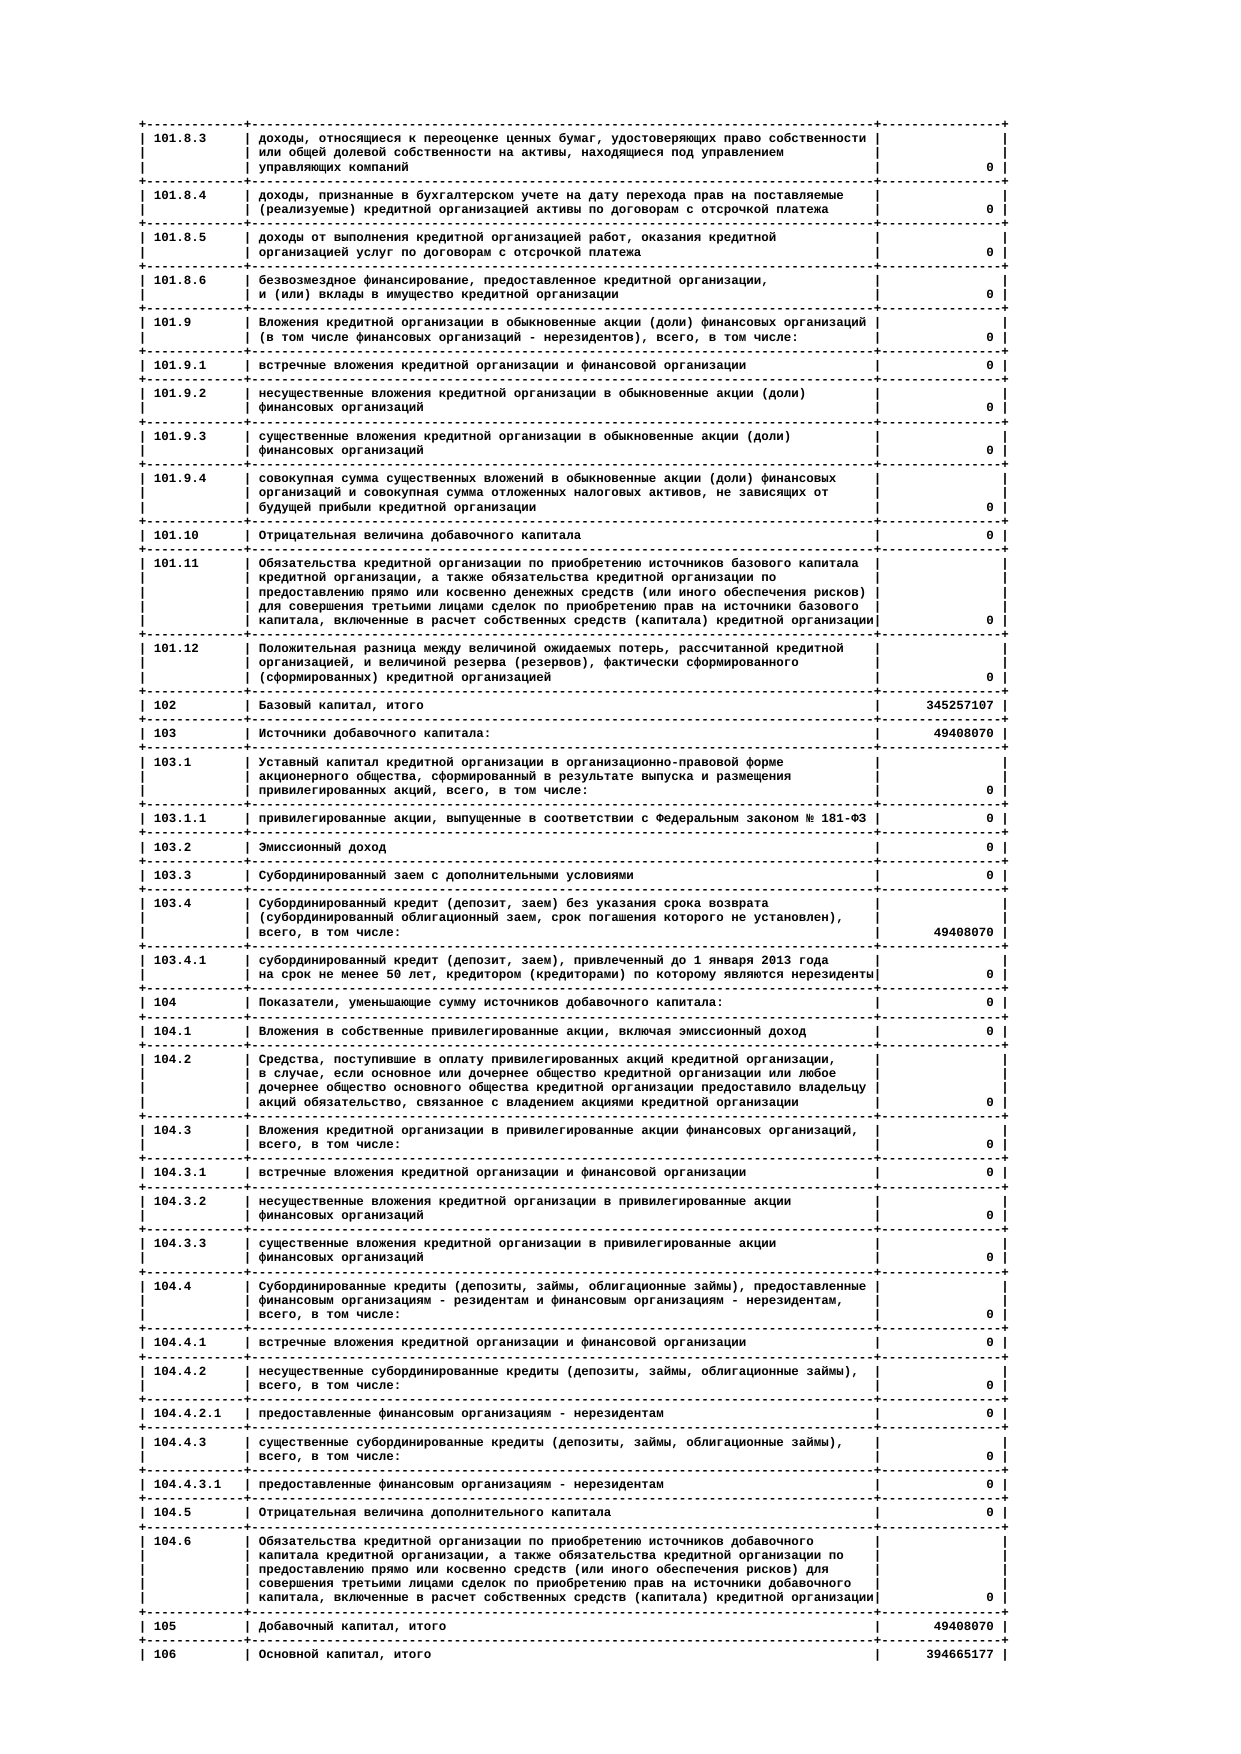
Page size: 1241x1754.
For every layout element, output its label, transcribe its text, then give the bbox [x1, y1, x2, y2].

text | 104.6 | Обязательства кредитной организации по приобретению источников добавочного | | [139, 1535, 1101, 1549]
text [139, 118, 1101, 132]
text +-------------+-----------------------------------------------------------------------------------+----------------+ [139, 1110, 1101, 1124]
text | 103 | Источники добавочного капитала: | 49408070 | [139, 727, 1101, 741]
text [139, 1606, 1101, 1620]
text | | всего, в том числе: | 0 | [139, 1450, 1101, 1464]
text +-------------+-----------------------------------------------------------------------------------+----------------+ [139, 302, 1101, 316]
text | | финансовым организациям - резидентам и финансовым организациям - нерезидентам, | | [139, 1294, 1101, 1308]
text | | совершения третьими лицами сделок по приобретению прав на источники добавочного | | [139, 1577, 1101, 1591]
text | 104.4 | Субординированные кредиты (депозиты, займы, облигационные займы), предоставленные | | [139, 1280, 1101, 1294]
text | | финансовых организаций | 0 | [139, 444, 1101, 458]
text +-------------+-----------------------------------------------------------------------------------+----------------+ [139, 345, 1101, 359]
text +-------------+-----------------------------------------------------------------------------------+----------------+ [139, 543, 1101, 557]
text | | финансовых организаций | 0 | [139, 401, 1101, 416]
text | 103.4.1 | субординированный кредит (депозит, заем), привлеченный до 1 января 2013 года | | [139, 954, 1101, 968]
text | 101.8.5 | доходы от выполнения кредитной организацией работ, оказания кредитной | | [139, 231, 1101, 246]
text | 101.9 | Вложения кредитной организации в обыкновенные акции (доли) финансовых организаций | | [139, 316, 1101, 331]
text | | капитала, включенные в расчет собственных средств (капитала) кредитной организации| 0 | [139, 1591, 1101, 1606]
text | 104 | Показатели, уменьшающие сумму источников добавочного капитала: | 0 | [139, 996, 1101, 1011]
text | 105 | Добавочный капитал, итого | 49408070 | [139, 1620, 1101, 1634]
text | | организацией услуг по договорам с отсрочкой платежа | 0 | [139, 246, 1101, 260]
text | 104.1 | Вложения в собственные привилегированные акции, включая эмиссионный доход | 0 | [139, 1025, 1101, 1039]
text | 101.10 | Отрицательная величина добавочного капитала | 0 | [139, 529, 1101, 543]
text | 101.8.4 | доходы, признанные в бухгалтерском учете на дату перехода прав на поставляемые | | [139, 189, 1101, 203]
text +-------------+-----------------------------------------------------------------------------------+----------------+ [139, 515, 1101, 529]
text +-------------+-----------------------------------------------------------------------------------+----------------+ [139, 373, 1101, 387]
text | 101.9.4 | совокупная сумма существенных вложений в обыкновенные акции (доли) финансовых | | [139, 472, 1101, 486]
text | | в случае, если основное или дочернее общество кредитной организации или любое | | [139, 1067, 1101, 1081]
text | 101.12 | Положительная разница между величиной ожидаемых потерь, рассчитанной кредитной | | [139, 642, 1101, 656]
text +-------------+-----------------------------------------------------------------------------------+----------------+ [139, 260, 1101, 274]
text | 104.4.1 | встречные вложения кредитной организации и финансовой организации | 0 | [139, 1336, 1101, 1351]
text | | дочернее общество основного общества кредитной организации предоставило владельцу | | [139, 1081, 1101, 1096]
text | | управляющих компаний | 0 | [139, 161, 1101, 175]
text | | (в том числе финансовых организаций - нерезидентов), всего, в том числе: | 0 | [139, 331, 1101, 345]
text | | (сформированных) кредитной организацией | 0 | [139, 671, 1101, 685]
text | 104.4.3 | существенные субординированные кредиты (депозиты, займы, облигационные займы), | | [139, 1436, 1101, 1450]
text | | кредитной организации, а также обязательства кредитной организации по | | [139, 571, 1101, 586]
text | 103.4 | Субординированный кредит (депозит, заем) без указания срока возврата | | [139, 897, 1101, 911]
text +-------------+-----------------------------------------------------------------------------------+----------------+ [139, 1181, 1101, 1195]
text +-------------+-----------------------------------------------------------------------------------+----------------+ [139, 1322, 1101, 1336]
text +-------------+-----------------------------------------------------------------------------------+----------------+ [139, 741, 1101, 756]
text | | на срок не менее 50 лет, кредитором (кредиторами) по которому являются нерезиденты| 0 | [139, 968, 1101, 982]
text | 104.5 | Отрицательная величина дополнительного капитала | 0 | [139, 1506, 1101, 1521]
text | | организаций и совокупная сумма отложенных налоговых активов, не зависящих от | | [139, 486, 1101, 501]
text +-------------+-----------------------------------------------------------------------------------+----------------+ [139, 1421, 1101, 1436]
text +-------------+-----------------------------------------------------------------------------------+----------------+ [139, 1223, 1101, 1237]
text +-------------+-----------------------------------------------------------------------------------+----------------+ [139, 458, 1101, 472]
text +-------------+-----------------------------------------------------------------------------------+----------------+ [139, 883, 1101, 897]
text | | всего, в том числе: | 0 | [139, 1308, 1101, 1322]
text | | организацией, и величиной резерва (резервов), фактически сформированного | | [139, 656, 1101, 671]
text +-------------+-----------------------------------------------------------------------------------+----------------+ [139, 175, 1101, 189]
text | 103.1 | Уставный капитал кредитной организации в организационно-правовой форме | | [139, 756, 1101, 770]
text | | финансовых организаций | 0 | [139, 1209, 1101, 1223]
text | 104.3.2 | несущественные вложения кредитной организации в привилегированные акции | | [139, 1195, 1101, 1209]
text | 101.9.1 | встречные вложения кредитной организации и финансовой организации | 0 | [139, 359, 1101, 373]
text | | для совершения третьими лицами сделок по приобретению прав на источники базового | | [139, 600, 1101, 614]
text | 104.3 | Вложения кредитной организации в привилегированные акции финансовых организаций, | | [139, 1124, 1101, 1138]
text | 104.2 | Средства, поступившие в оплату привилегированных акций кредитной организации, | | [139, 1053, 1101, 1067]
text | 101.11 | Обязательства кредитной организации по приобретению источников базового капитала | | [139, 557, 1101, 571]
text +-------------+-----------------------------------------------------------------------------------+----------------+ [139, 713, 1101, 727]
text +-------------+-----------------------------------------------------------------------------------+----------------+ [139, 628, 1101, 642]
text | | привилегированных акций, всего, в том числе: | 0 | [139, 784, 1101, 798]
text +-------------+-----------------------------------------------------------------------------------+----------------+ [139, 1521, 1101, 1535]
text +-------------+-----------------------------------------------------------------------------------+----------------+ [139, 1464, 1101, 1478]
text | | финансовых организаций | 0 | [139, 1251, 1101, 1266]
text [139, 1634, 1101, 1648]
text +-------------+-----------------------------------------------------------------------------------+----------------+ [139, 982, 1101, 996]
text | | (реализуемые) кредитной организацией активы по договорам с отсрочкой платежа | 0 | [139, 203, 1101, 217]
text | | всего, в том числе: | 0 | [139, 1379, 1101, 1393]
text | | будущей прибыли кредитной организации | 0 | [139, 501, 1101, 515]
text | 104.3.3 | существенные вложения кредитной организации в привилегированные акции | | [139, 1237, 1101, 1251]
text | | всего, в том числе: | 49408070 | [139, 926, 1101, 940]
text | 104.4.3.1 | предоставленные финансовым организациям - нерезидентам | 0 | [139, 1478, 1101, 1492]
text | 104.4.2 | несущественные субординированные кредиты (депозиты, займы, облигационные займы), | | [139, 1365, 1101, 1379]
text +-------------+-----------------------------------------------------------------------------------+----------------+ [139, 1266, 1101, 1280]
text +-------------+-----------------------------------------------------------------------------------+----------------+ [139, 855, 1101, 869]
text | 103.2 | Эмиссионный доход | 0 | [139, 841, 1101, 855]
text +-------------+-----------------------------------------------------------------------------------+----------------+ [139, 1039, 1101, 1053]
text | 101.9.2 | несущественные вложения кредитной организации в обыкновенные акции (доли) | | [139, 387, 1101, 401]
text | 104.3.1 | встречные вложения кредитной организации и финансовой организации | 0 | [139, 1166, 1101, 1181]
text | | предоставлению прямо или косвенно денежных средств (или иного обеспечения рисков) | | [139, 586, 1101, 600]
text +-------------+-----------------------------------------------------------------------------------+----------------+ [139, 1011, 1101, 1025]
text | | (субординированный облигационный заем, срок погашения которого не установлен), | | [139, 911, 1101, 926]
text | | акционерного общества, сформированный в результате выпуска и размещения | | [139, 770, 1101, 784]
text +-------------+-----------------------------------------------------------------------------------+----------------+ [139, 940, 1101, 954]
text | 101.8.6 | безвозмездное финансирование, предоставленное кредитной организации, | | [139, 274, 1101, 288]
text | | или общей долевой собственности на активы, находящиеся под управлением | | [139, 146, 1101, 161]
text | | капитала кредитной организации, а также обязательства кредитной организации по | | [139, 1549, 1101, 1563]
text | | предоставлению прямо или косвенно средств (или иного обеспечения рисков) для | | [139, 1563, 1101, 1577]
text +-------------+-----------------------------------------------------------------------------------+----------------+ [139, 826, 1101, 841]
text +-------------+-----------------------------------------------------------------------------------+----------------+ [139, 685, 1101, 699]
text | 101.9.3 | существенные вложения кредитной организации в обыкновенные акции (доли) | | [139, 430, 1101, 444]
text +-------------+-----------------------------------------------------------------------------------+----------------+ [139, 416, 1101, 430]
text +-------------+-----------------------------------------------------------------------------------+----------------+ [139, 1393, 1101, 1407]
text +-------------+-----------------------------------------------------------------------------------+----------------+ [139, 217, 1101, 231]
text | 103.3 | Субординированный заем с дополнительными условиями | 0 | [139, 869, 1101, 883]
text | 104.4.2.1 | предоставленные финансовым организациям - нерезидентам | 0 | [139, 1407, 1101, 1421]
text +-------------+-----------------------------------------------------------------------------------+----------------+ [139, 1152, 1101, 1166]
text +-------------+-----------------------------------------------------------------------------------+----------------+ [139, 798, 1101, 812]
text | 106 | Основной капитал, итого | 394665177 | [139, 1648, 1101, 1662]
text | | капитала, включенные в расчет собственных средств (капитала) кредитной организации| 0 | [139, 614, 1101, 628]
text | | всего, в том числе: | 0 | [139, 1138, 1101, 1152]
text | 101.8.3 | доходы, относящиеся к переоценке ценных бумаг, удостоверяющих право собственности | | [139, 132, 1101, 146]
text +-------------+-----------------------------------------------------------------------------------+----------------+ [139, 1351, 1101, 1365]
text | 103.1.1 | привилегированные акции, выпущенные в соответствии с Федеральным законом № 181-ФЗ | 0 | [139, 812, 1101, 826]
text | | и (или) вклады в имущество кредитной организации | 0 | [139, 288, 1101, 302]
text | | акций обязательство, связанное с владением акциями кредитной организации | 0 | [139, 1096, 1101, 1110]
text | 102 | Базовый капитал, итого | 345257107 | [139, 699, 1101, 713]
text +-------------+-----------------------------------------------------------------------------------+----------------+ [139, 1492, 1101, 1506]
